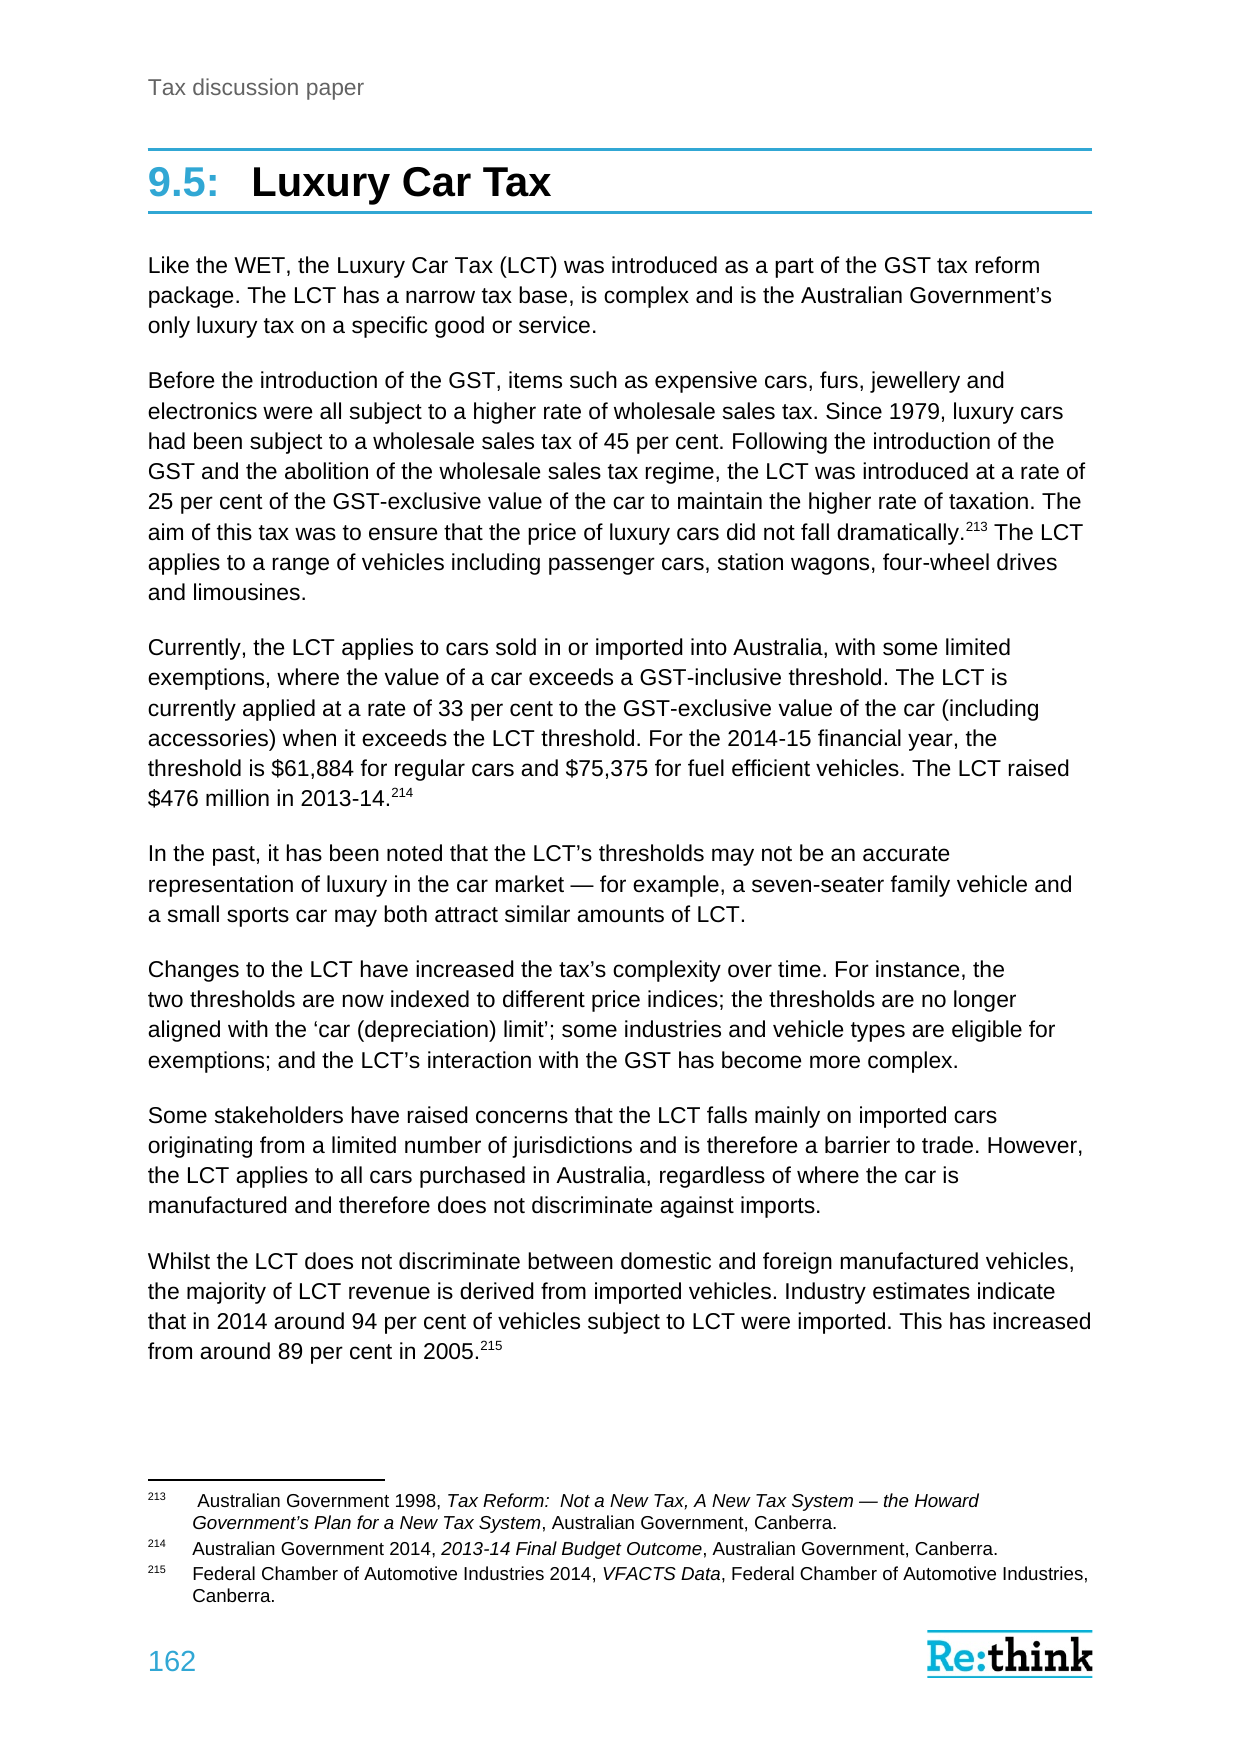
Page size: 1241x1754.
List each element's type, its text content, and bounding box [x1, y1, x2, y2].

text Some stakeholders have raised concerns that the LCT falls mainly on imported cars originating from a limited number of jurisdictions and is therefore a barrier to trade. However, the LCT applies to all cars purchased in Australia, regardless of where the car is manufactured and therefore does not discriminate against imports. [148, 1102, 1092, 1219]
text Whilst the LCT does not discriminate between domestic and foreign manufactured vehicles, the majority of LCT revenue is derived from imported vehicles. Industry estimates indicate that in 2014 around 94 per cent of vehicles subject to LCT were imported. This has increased from around 89 per cent in 2005. [148, 1248, 1092, 1365]
picture [927, 1630, 1093, 1676]
text Before the introduction of the GST, items such as expensive cars, furs, jewellery and electronics were all subject to a higher rate of wholesale sales tax. Since 1979, luxury cars had been subject to a wholesale sales tax of 45 per cent. Following the introduction of the GST and the abolition of the wholesale sales tax regime, the LCT was introduced at a rate of 25 per cent of the GST-exclusive value of the car to maintain the higher rate of taxation. The aim of this tax was to ensure that the price of luxury cars did not fall dramatically. The LCT applies to a range of vehicles including passenger cars, station wagons, four-wheel drives and limousines. [148, 367, 1092, 605]
text Like the WET, the Luxury Car Tax (LCT) was introduced as a part of the GST tax reform package. The LCT has a narrow tax base, is complex and is the Australian Government’s only luxury tax on a specific good or service. [148, 252, 1092, 339]
picture [934, 1645, 945, 1655]
subtitle Luxury Car Tax [148, 151, 1092, 211]
text Changes to the LCT have increased the tax’s complexity over time. For instance, the two thresholds are now indexed to different price indices; the thresholds are no longer aligned with the ‘car (depreciation) limit’; some industries and vehicle types are eligible for exemptions; and the LCT’s interaction with the GST has become more complex. [148, 956, 1092, 1073]
text In the past, it has been noted that the LCT’s thresholds may not be an accurate representation of luxury in the car market — for example, a seven-seater family vehicle and a small sports car may both attract similar amounts of LCT. [148, 840, 1092, 927]
text Currently, the LCT applies to cars sold in or imported into Australia, with some limited exemptions, where the value of a car exceeds a GST-inclusive threshold. The LCT is currently applied at a rate of 33 per cent to the GST-exclusive value of the car (including accessories) when it exceeds the LCT threshold. For the 2014-15 financial year, the threshold is $61,884 for regular cars and $75,375 for fuel efficient vehicles. The LCT raised $476 million in 2013-14. [148, 634, 1092, 812]
